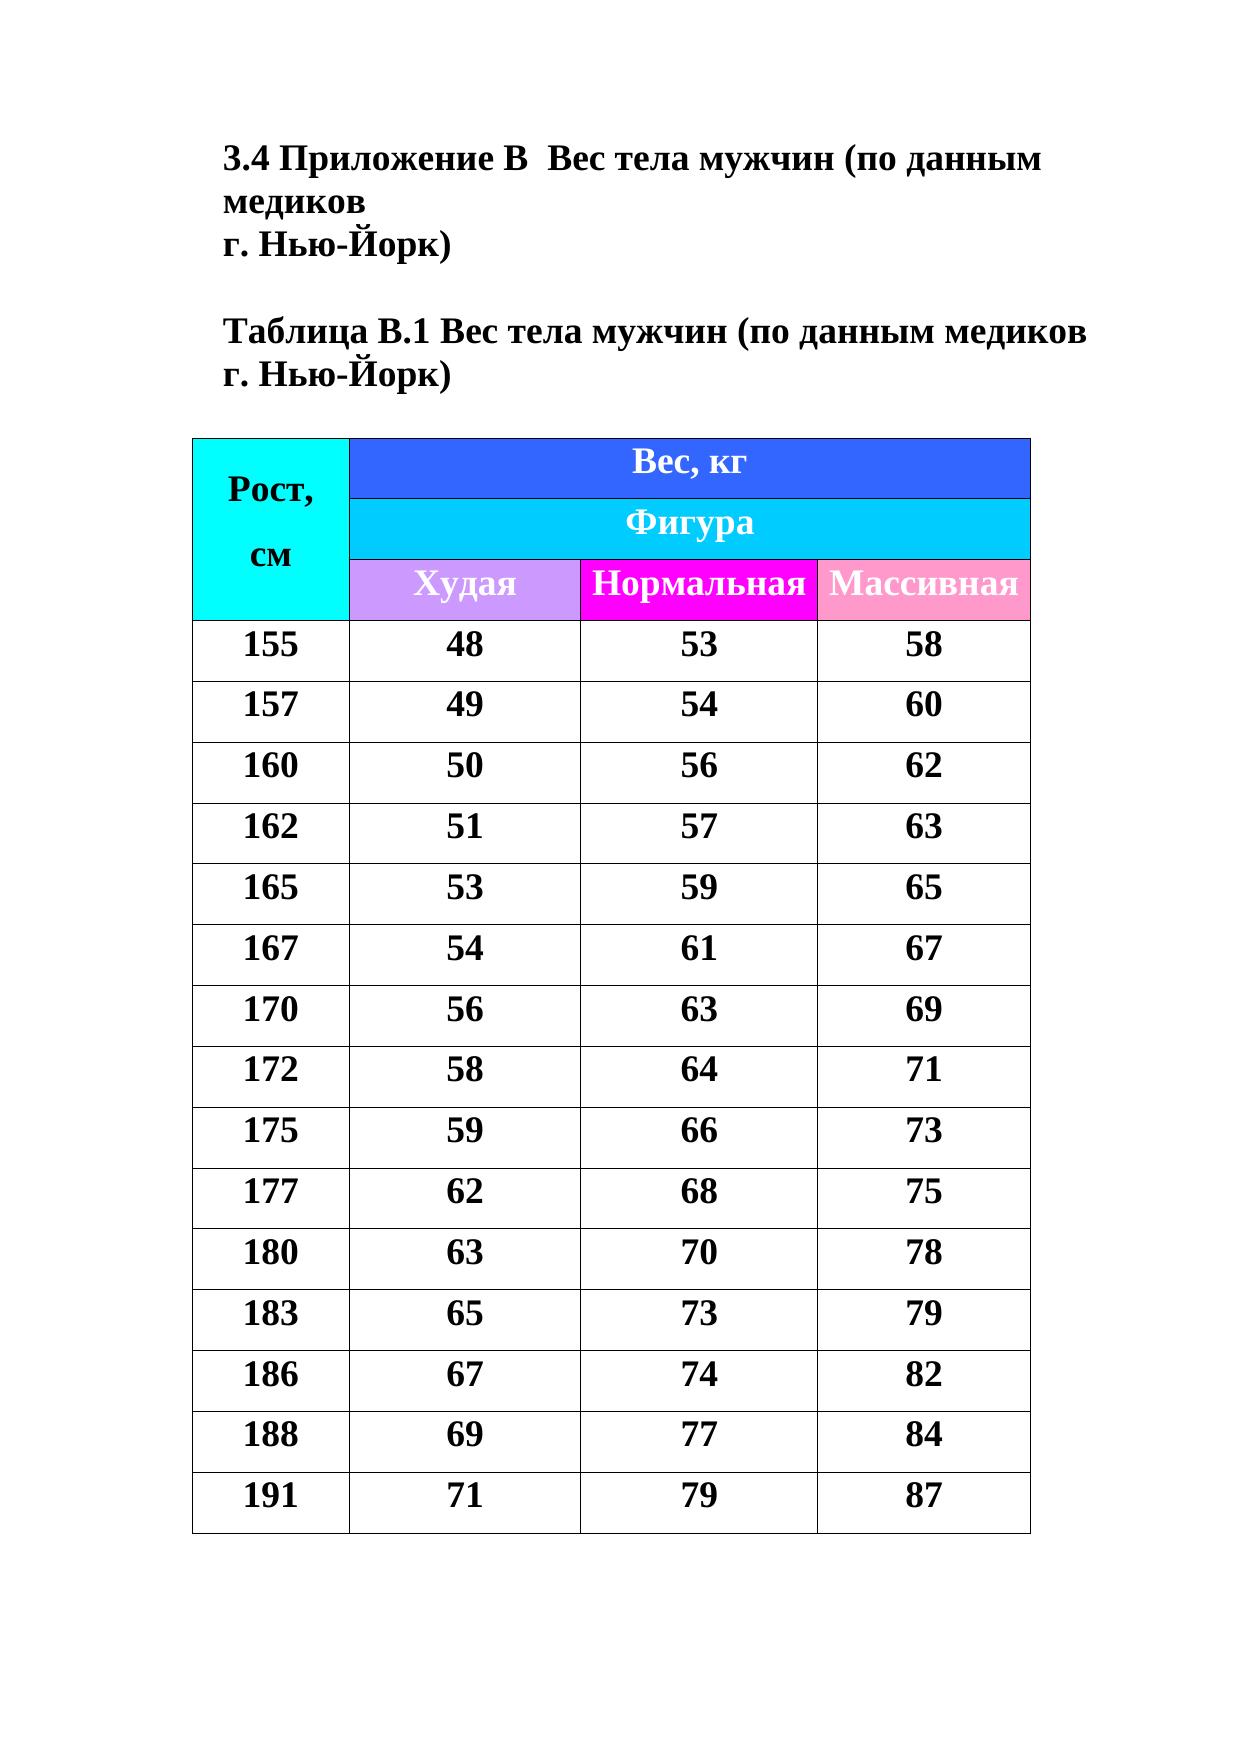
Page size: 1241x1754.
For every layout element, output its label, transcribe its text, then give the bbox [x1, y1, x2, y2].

table_cell 62 [350, 1169, 580, 1228]
table_cell 71 [350, 1473, 580, 1532]
table_cell 63 [581, 986, 817, 1046]
table_cell 50 [350, 743, 580, 802]
table_cell 191 [193, 1473, 349, 1532]
text г. Нью-Йорк) [223, 222, 1152, 265]
table_cell 65 [818, 864, 1030, 924]
table_cell 77 [581, 1412, 817, 1472]
table_cell 59 [350, 1108, 580, 1167]
table_cell 160 [193, 743, 349, 802]
table_cell Массивная [818, 560, 1030, 620]
table_cell 67 [350, 1351, 580, 1411]
table_cell Худая [350, 560, 580, 620]
table_cell 58 [350, 1047, 580, 1107]
table_cell 177 [193, 1169, 349, 1228]
table_cell 155 [193, 621, 349, 681]
table_cell 75 [818, 1169, 1030, 1228]
table_cell 165 [193, 864, 349, 924]
table_header Рост, см [193, 439, 349, 620]
table_cell 162 [193, 804, 349, 863]
table_cell 59 [581, 864, 817, 924]
table_cell 58 [818, 621, 1030, 681]
table_cell 183 [193, 1290, 349, 1350]
table_cell 170 [193, 986, 349, 1046]
table_cell 73 [581, 1290, 817, 1350]
table_cell 180 [193, 1229, 349, 1289]
table_cell 60 [818, 682, 1030, 742]
table_cell 84 [818, 1412, 1030, 1472]
table_cell 79 [818, 1290, 1030, 1350]
table_cell 61 [581, 925, 817, 985]
table_cell 65 [350, 1290, 580, 1350]
table_cell 175 [193, 1108, 349, 1167]
table_cell 82 [818, 1351, 1030, 1411]
table_cell 53 [581, 621, 817, 681]
table_cell 79 [581, 1473, 817, 1532]
table_cell 48 [350, 621, 580, 681]
table_cell 63 [350, 1229, 580, 1289]
table_cell 56 [350, 986, 580, 1046]
table_cell 188 [193, 1412, 349, 1472]
table_cell 64 [581, 1047, 817, 1107]
text 3.4 Приложение В Вес тела мужчин (по данным медиков [223, 136, 1152, 222]
table_cell 74 [581, 1351, 817, 1411]
table_cell 167 [193, 925, 349, 985]
table_cell Нормальная [581, 560, 817, 620]
table_cell 67 [818, 925, 1030, 985]
table_cell 186 [193, 1351, 349, 1411]
table_cell Фигура [350, 499, 1030, 559]
table_cell 87 [818, 1473, 1030, 1532]
table_cell 172 [193, 1047, 349, 1107]
text г. Нью-Йорк) [223, 351, 1152, 394]
table_cell 71 [818, 1047, 1030, 1107]
table_cell 57 [581, 804, 817, 863]
table_cell 69 [818, 986, 1030, 1046]
table_cell 78 [818, 1229, 1030, 1289]
table_cell 56 [581, 743, 817, 802]
table_cell 54 [581, 682, 817, 742]
table_cell 63 [818, 804, 1030, 863]
table_cell 49 [350, 682, 580, 742]
table_cell 73 [818, 1108, 1030, 1167]
table_header Вес, кг [350, 439, 1030, 498]
table_cell 69 [350, 1412, 580, 1472]
table_cell 157 [193, 682, 349, 742]
table_cell 68 [581, 1169, 817, 1228]
table_cell 53 [350, 864, 580, 924]
text Таблица В.1 Вес тела мужчин (по данным медиков [223, 308, 1152, 351]
table_cell 62 [818, 743, 1030, 802]
table_cell 54 [350, 925, 580, 985]
table_cell 70 [581, 1229, 817, 1289]
table_cell 66 [581, 1108, 817, 1167]
table_cell 51 [350, 804, 580, 863]
